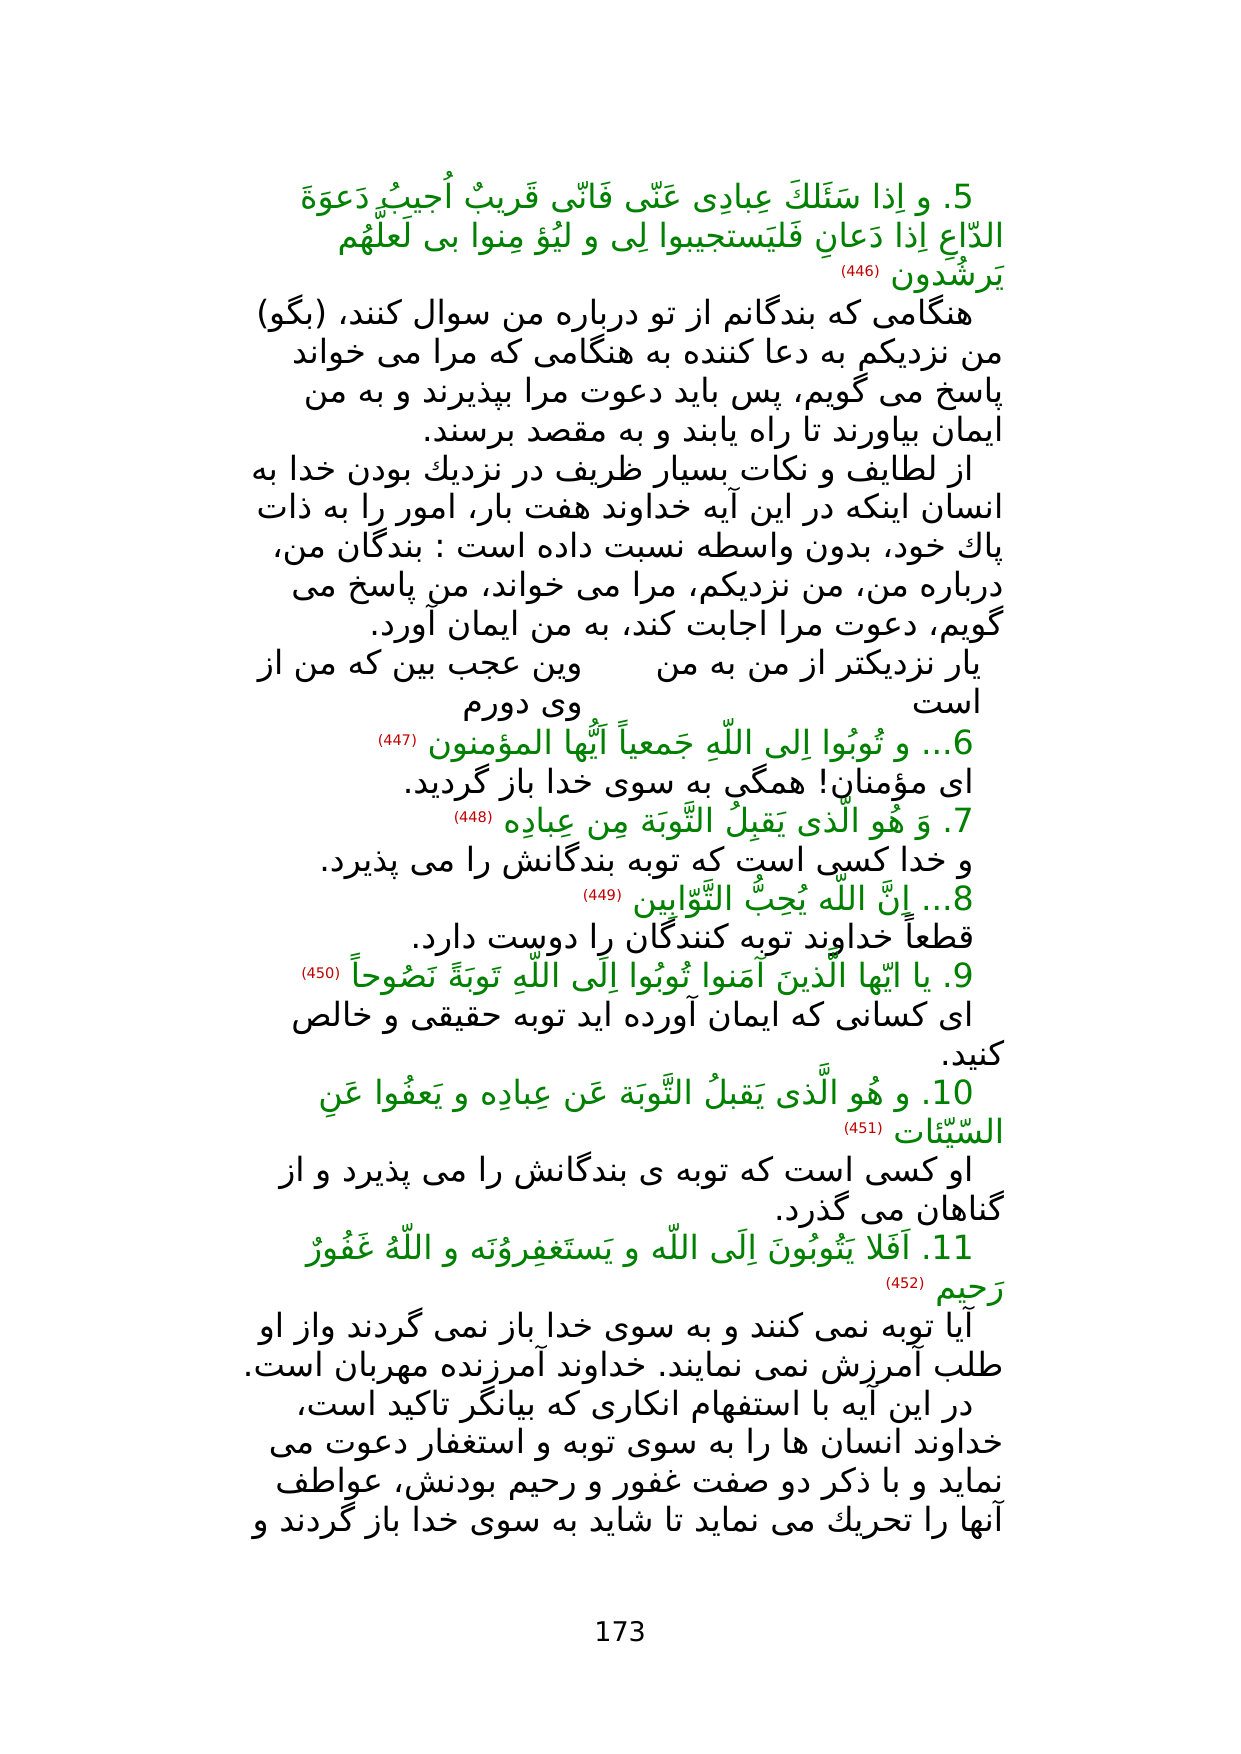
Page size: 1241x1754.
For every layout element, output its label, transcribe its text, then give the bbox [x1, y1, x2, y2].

text 11. اَفَلا يَتُوبُونَ اِلَى اللّه و يَستَغفِروُنَه و اللّهُ غَفُورٌ رَحيم (452) [236, 1229, 1004, 1306]
text 9. يا ايّها الَّذينَ آمَنوا تُوبُوا اِلَى اللّهِ تَوبَةً نَصُوحاً (450) [236, 957, 1004, 996]
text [236, 1384, 1004, 1539]
text 8... اِنَّ اللّه يُحِبُّ التَّوّابِين (449) [236, 879, 1004, 918]
text اى مؤمنان! همگى به سوى خدا باز گرديد. [236, 762, 1004, 801]
text 6... و تُوبُوا اِلى اللّهِ جَمعياً اَيُّها المؤمنون (447) [236, 723, 1004, 762]
text و خدا كسى است كه توبه بندگانش را مى پذيرد. [236, 840, 1004, 879]
text اى كسانى كه ايمان آورده ايد توبه حقيقى و خالص كنيد. [236, 996, 1004, 1073]
text هنگامى كه بندگانم از تو درباره من سوال كنند، (بگو) من نزديكم به دعا كننده به هنگامى كه مرا مى خواند پاسخ مى گويم، پس بايد دعوت مرا بپذيرند و به من ايمان بياورند تا راه يابند و به مقصد برسند. [236, 294, 1004, 449]
text آيا توبه نمى كنند و به سوى خدا باز نمى گردند واز او طلب آمرزش نمى نمايند. خداوند آمرزنده مهربان است. [236, 1306, 1004, 1384]
text از لطايف و نكات بسيار ظريف در نزديك بودن خدا به انسان اينكه در اين آيه خداوند هفت بار، امور را به ذات پاك خود، بدون واسطه نسبت داده است : بندگان من، درباره من، من نزديكم، مرا مى خواند، من پاسخ مى گويم، دعوت مرا اجابت كند، به من ايمان آورد. [236, 449, 1004, 643]
text 5. و اِذا سَئَلكَ عِبادِى عَنّى فَانّى قَريبٌ اُجيبُ دَعوَةَ الدّاعِ اِذا دَعانِ فَليَستجيبوا لِى و ليُؤ مِنوا بى لَعلَّهُم يَرشُدون (446) [236, 177, 1004, 294]
text 10. و هُو الَّذى يَقبلُ التَّوبَة عَن عِبادِه و يَعفُوا عَنِ السّيّئات (451) [236, 1073, 1004, 1151]
text قطعاً خداوند توبه كنندگان را دوست دارد. [236, 918, 1004, 957]
text 7. وَ هُو الّذى يَقبِلُ التَّوبَة مِن عِبادِه (448) [236, 801, 1004, 840]
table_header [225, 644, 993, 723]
text او كسى است كه توبه ى بندگانش را مى پذيرد و از گناهان مى گذرد. [236, 1151, 1004, 1229]
